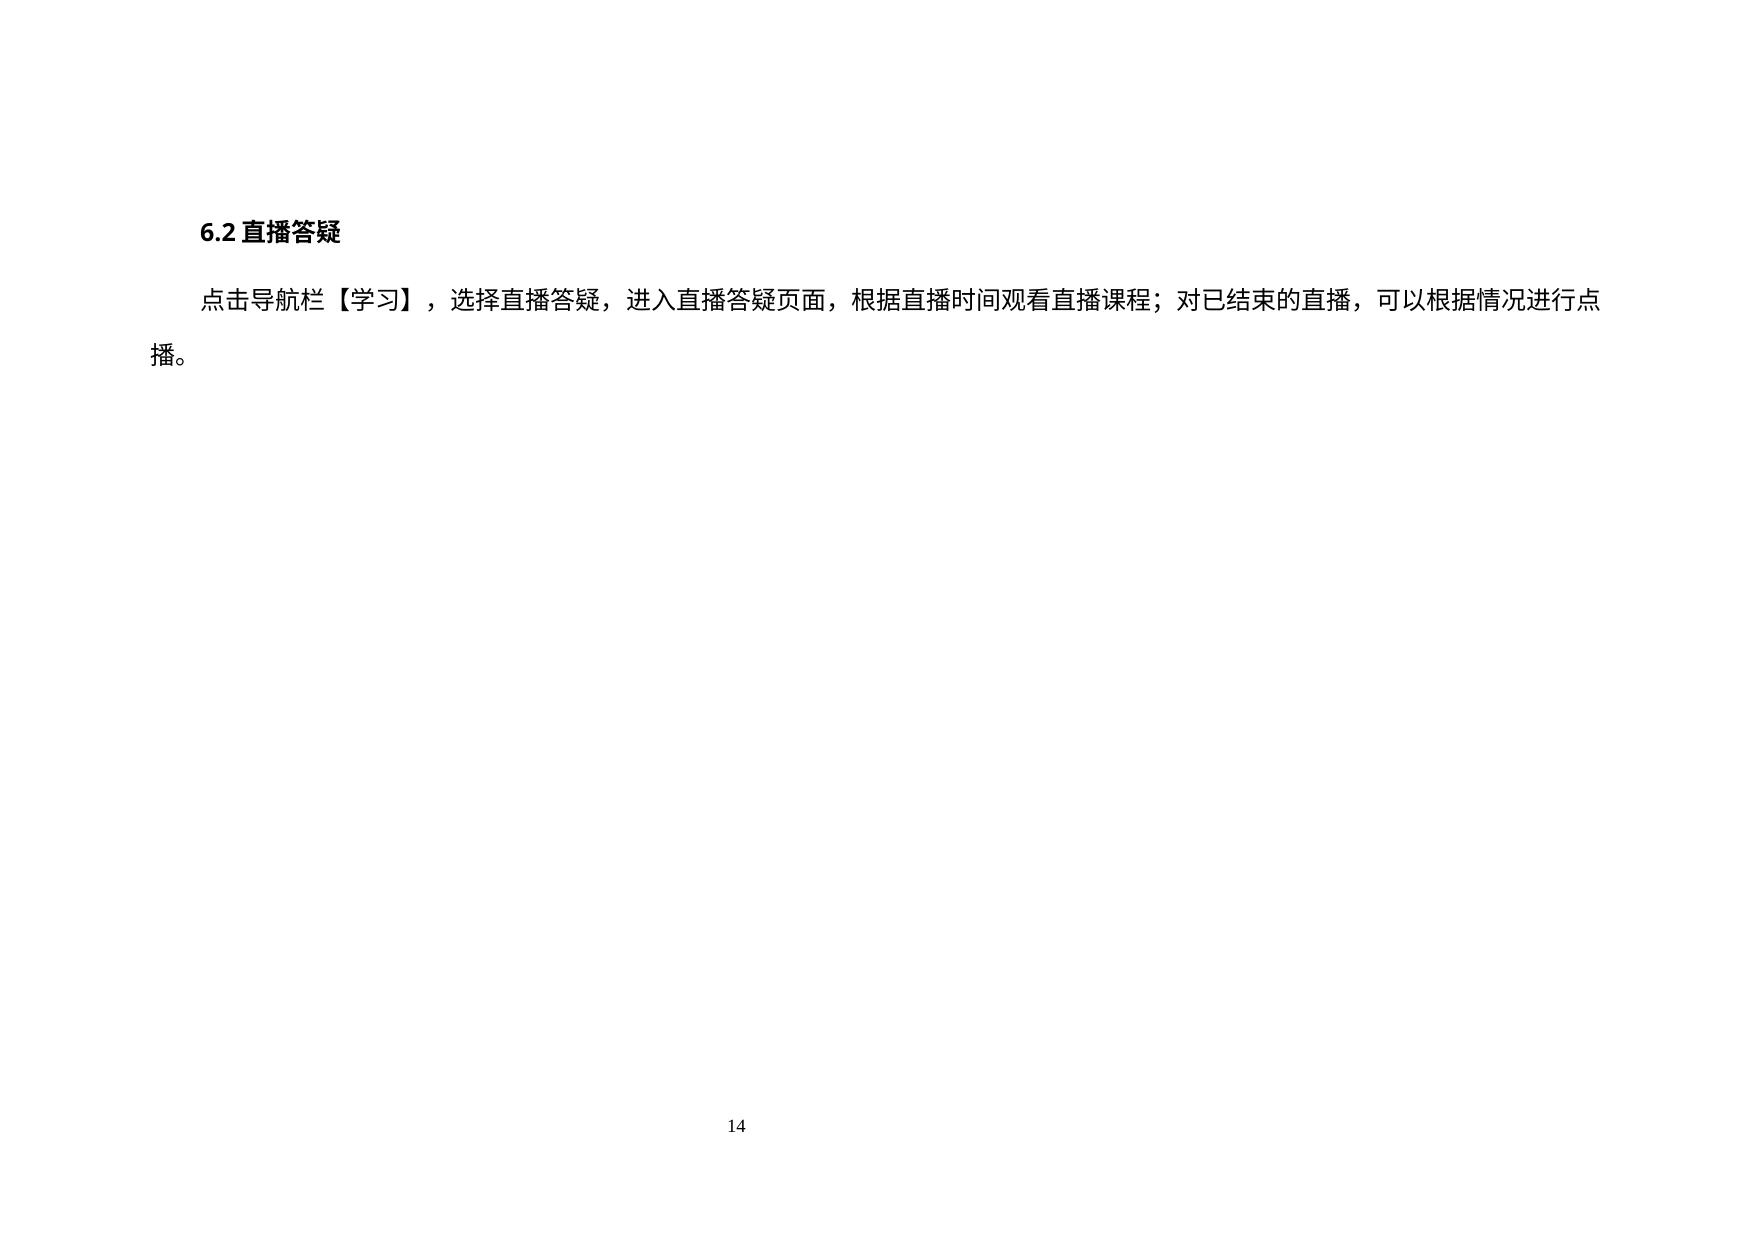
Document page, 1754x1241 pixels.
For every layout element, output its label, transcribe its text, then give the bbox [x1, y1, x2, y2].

text 点击导航栏【学习】，选择直播答疑，进入直播答疑页面，根据直播时间观看直播课程；对已结束的直播，可以根据情况进行点播。 [150, 281, 1604, 371]
text 6.2直播答疑 [150, 198, 1604, 263]
